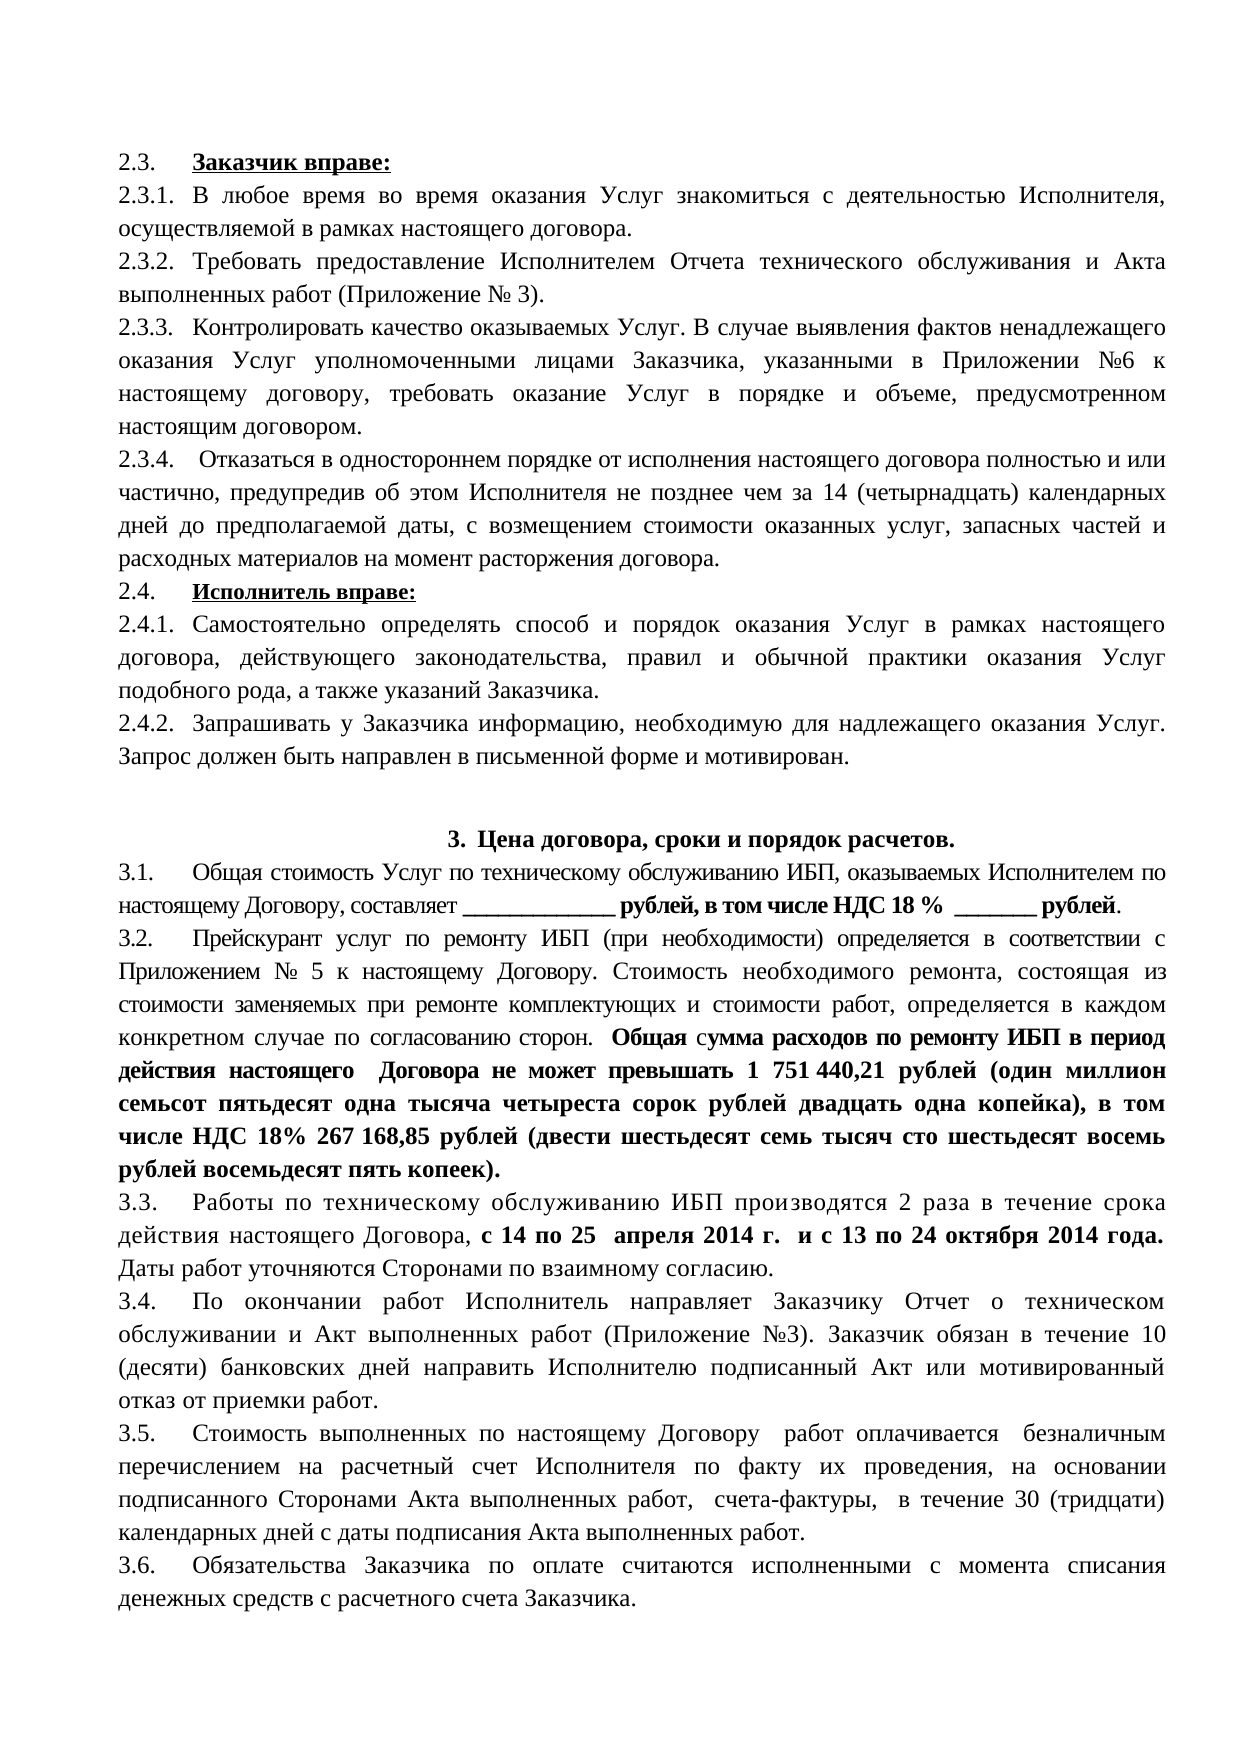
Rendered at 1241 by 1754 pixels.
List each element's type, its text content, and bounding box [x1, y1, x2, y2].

list Запрашивать у Заказчика информацию, необходимую для надлежащего оказания Услуг. Запрос должен быть направлен в письменной форме и мотивирован. [118, 708, 1167, 770]
list Отказаться в одностороннем порядке от исполнения настоящего договора полностью и или частично, предупредив об этом Исполнителя не позднее чем за 14 (четырнадцать) календарных дней до предполагаемой даты, с возмещением стоимости оказанных услуг, запасных частей и расходных материалов на момент расторжения договора. [118, 444, 1167, 572]
list Требовать предоставление Исполнителем Отчета технического обслуживания и Акта выполненных работ (Приложение № 3). [118, 246, 1167, 308]
list Стоимость выполненных по настоящему Договору работ оплачивается безналичным перечислением на расчетный счет Исполнителя по факту их проведения, на основании подписанного Сторонами Акта выполненных работ, счета-фактуры, в течение 30 (тридцати) календарных дней с даты подписания Акта выполненных работ. [118, 1418, 1167, 1546]
list Заказчик вправе: [118, 147, 1167, 176]
list Прейскурант услуг по ремонту ИБП (при необходимости) определяется в соответствии с Приложением № 5 к настоящему Договору. Стоимость необходимого ремонта, состоящая из стоимости заменяемых при ремонте комплектующих и стоимости работ, определяется в каждом конкретном случае по согласованию сторон. Общая сумма расходов по ремонту ИБП в период действия настоящего Договора не может превышать 1 751 440,21 рублей (один миллион семьсот пятьдесят одна тысяча четыреста сорок рублей двадцать одна копейка), в том числе НДС 18% 267 168,85 рублей (двести шестьдесят семь тысяч сто шестьдесят восемь рублей восемьдесят пять копеек). [118, 923, 1167, 1183]
list Общая стоимость Услуг по техническому обслуживанию ИБП, оказываемых Исполнителем по настоящему Договору, составляет _____________ рублей, в том числе НДС 18 % _______ рублей. [118, 857, 1167, 919]
list Цена договора, сроки и порядок расчетов. [118, 824, 1167, 853]
list Обязательства Заказчика по оплате считаются исполненными с момента списания денежных средств с расчетного счета Заказчика. [118, 1550, 1167, 1612]
list Контролировать качество оказываемых Услуг. В случае выявления фактов ненадлежащего оказания Услуг уполномоченными лицами Заказчика, указанными в Приложении №6 к настоящему договору, требовать оказание Услуг в порядке и объеме, предусмотренном настоящим договором. [118, 312, 1167, 440]
list Работы по техническому обслуживанию ИБП производятся 2 раза в течение срока действия настоящего Договора, с 14 по 25 апреля 2014 г. и с 13 по 24 октября 2014 года. Даты работ уточняются Сторонами по взаимному согласию. [118, 1187, 1167, 1282]
list По окончании работ Исполнитель направляет Заказчику Отчет о техническом обслуживании и Акт выполненных работ (Приложение №3). Заказчик обязан в течение 10 (десяти) банковских дней направить Исполнителю подписанный Акт или мотивированный отказ от приемки работ. [118, 1286, 1167, 1414]
list В любое время во время оказания Услуг знакомиться с деятельностью Исполнителя, осуществляемой в рамках настоящего договора. [118, 180, 1167, 242]
list Самостоятельно определять способ и порядок оказания Услуг в рамках настоящего договора, действующего законодательства, правил и обычной практики оказания Услуг подобного рода, а также указаний Заказчика. [118, 609, 1167, 704]
list Исполнитель вправе: [118, 576, 1167, 605]
